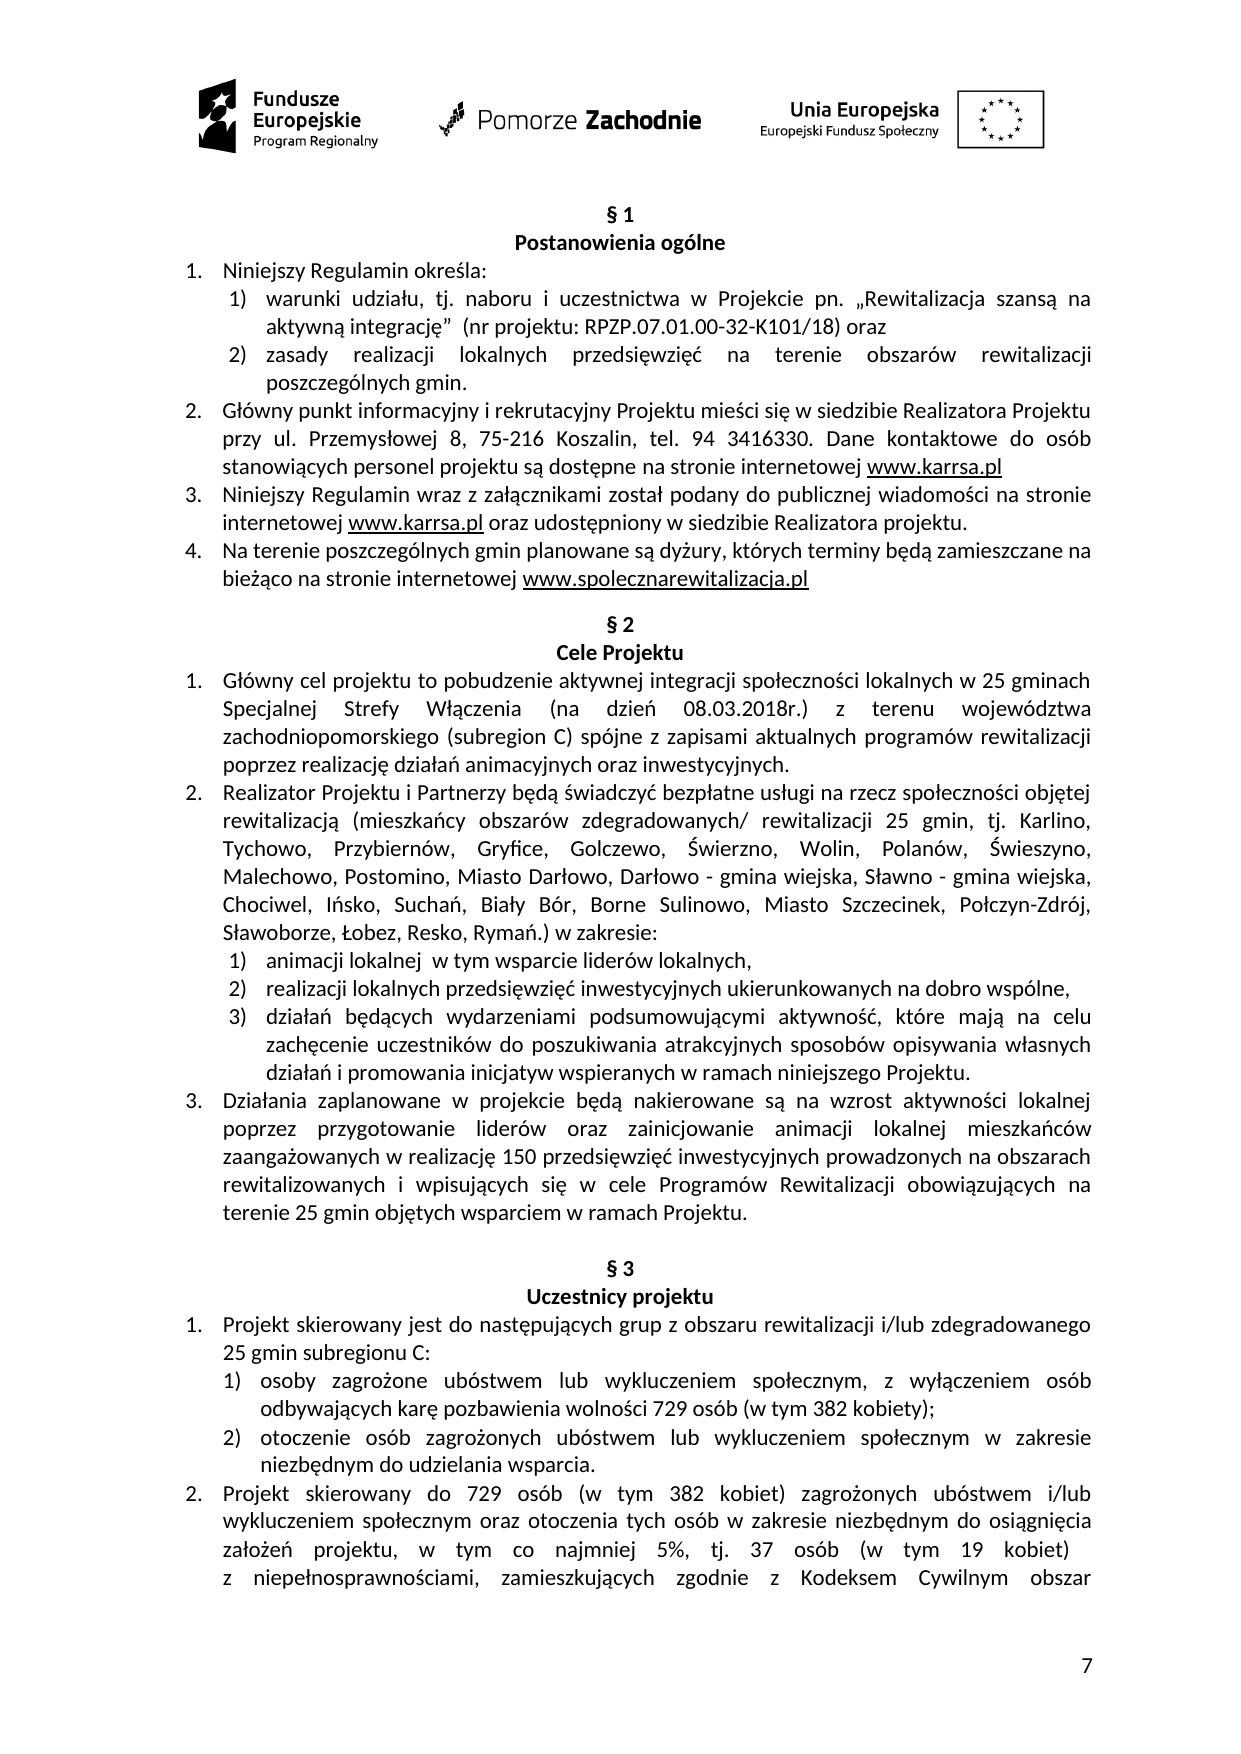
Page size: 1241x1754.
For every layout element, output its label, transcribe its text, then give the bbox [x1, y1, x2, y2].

list Niniejszy Regulamin określa: [185, 256, 1093, 284]
text § 1 [148, 200, 1093, 228]
list Niniejszy Regulamin wraz z załącznikami został podany do publicznej wiadomości na stronie internetowej www.karrsa.pl oraz udostępniony w siedzibie Realizatora projektu. [185, 480, 1093, 536]
list Główny punkt informacyjny i rekrutacyjny Projektu mieści się w siedzibie Realizatora Projektu przy ul. Przemysłowej 8, 75-216 Koszalin, tel. 94 3416330. Dane kontaktowe do osób stanowiących personel projektu są dostępne na stronie internetowej www.karrsa.pl [185, 396, 1093, 480]
list Główny cel projektu to pobudzenie aktywnej integracji społeczności lokalnych w 25 gminach Specjalnej Strefy Włączenia (na dzień 08.03.2018r.) z terenu województwa zachodniopomorskiego (subregion C) spójne z zapisami aktualnych programów rewitalizacji poprzez realizację działań animacyjnych oraz inwestycyjnych. [185, 666, 1093, 778]
list realizacji lokalnych przedsięwzięć inwestycyjnych ukierunkowanych na dobro wspólne, [228, 974, 1093, 1002]
list działań będących wydarzeniami podsumowującymi aktywność, które mają na celu zachęcenie uczestników do poszukiwania atrakcyjnych sposobów opisywania własnych działań i promowania inicjatyw wspieranych w ramach niniejszego Projektu. [228, 1002, 1093, 1086]
list Na terenie poszczególnych gmin planowane są dyżury, których terminy będą zamieszczane na bieżąco na stronie internetowej www.spolecznarewitalizacja.pl [185, 536, 1093, 592]
text Uczestnicy projektu [148, 1282, 1093, 1311]
list Działania zaplanowane w projekcie będą nakierowane są na wzrost aktywności lokalnej poprzez przygotowanie liderów oraz zainicjowanie animacji lokalnej mieszkańców zaangażowanych w realizację 150 przedsięwzięć inwestycyjnych prowadzonych na obszarach rewitalizowanych i wpisujących się w cele Programów Rewitalizacji obowiązujących na terenie 25 gmin objętych wsparciem w ramach Projektu. [185, 1086, 1093, 1226]
text § 2 [148, 610, 1093, 638]
list otoczenie osób zagrożonych ubóstwem lub wykluczeniem społecznym w zakresie niezbędnym do udzielania wsparcia. [223, 1423, 1093, 1479]
text Postanowienia ogólne [148, 228, 1093, 256]
list zasady realizacji lokalnych przedsięwzięć na terenie obszarów rewitalizacji poszczególnych gmin. [228, 340, 1093, 396]
list osoby zagrożone ubóstwem lub wykluczeniem społecznym, z wyłączeniem osób odbywających karę pozbawienia wolności 729 osób (w tym 382 kobiety); [223, 1367, 1093, 1423]
list Realizator Projektu i Partnerzy będą świadczyć bezpłatne usługi na rzecz społeczności objętej rewitalizacją (mieszkańcy obszarów zdegradowanych/ rewitalizacji 25 gmin, tj. Karlino, Tychowo, Przybiernów, Gryfice, Golczewo, Świerzno, Wolin, Polanów, Świeszyno, Malechowo, Postomino, Miasto Darłowo, Darłowo - gmina wiejska, Sławno - gmina wiejska, Chociwel, Ińsko, Suchań, Biały Bór, Borne Sulinowo, Miasto Szczecinek, Połczyn-Zdrój, Sławoborze, Łobez, Resko, Rymań.) w zakresie: [185, 778, 1093, 946]
picture [180, 59, 1060, 172]
text § 3 [148, 1254, 1093, 1282]
list warunki udziału, tj. naboru i uczestnictwa w Projekcie pn. „Rewitalizacja szansą na aktywną integrację” (nr projektu: RPZP.07.01.00-32-K101/18) oraz [228, 284, 1093, 340]
text Cele Projektu [148, 638, 1093, 666]
list animacji lokalnej w tym wsparcie liderów lokalnych, [228, 946, 1093, 974]
list Projekt skierowany jest do następujących grup z obszaru rewitalizacji i/lub zdegradowanego 25 gmin subregionu C: [185, 1311, 1093, 1367]
